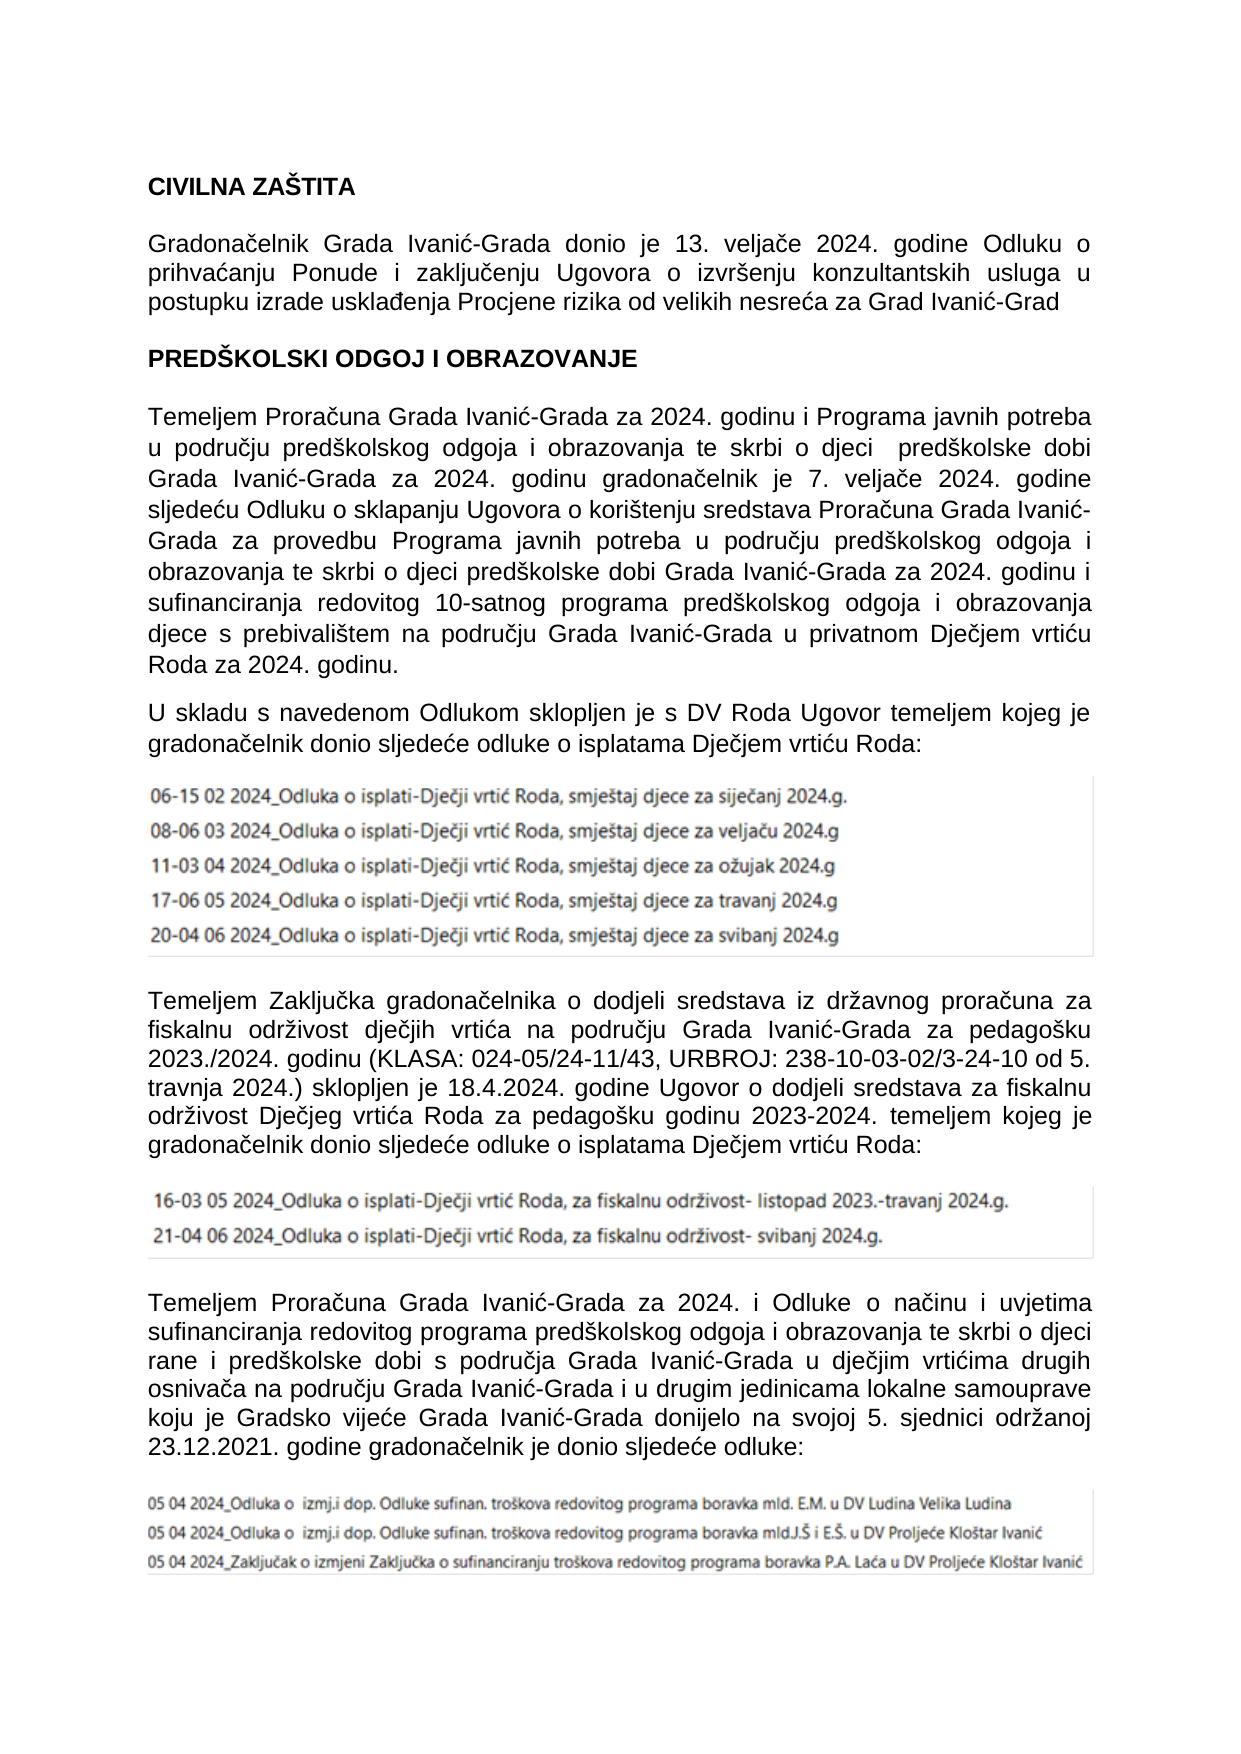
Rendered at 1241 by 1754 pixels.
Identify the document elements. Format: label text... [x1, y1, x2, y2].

text Gradonačelnik Grada Ivanić-Grada donio je 13. veljače 2024. godine Odluku o prihvaćanju Ponude i zaključenju Ugovora o izvršenju konzultantskih usluga u postupku izrade usklađenja Procjene rizika od velikih nesreća za Grad Ivanić-Grad [148, 229, 1093, 315]
text Temeljem Proračuna Grada Ivanić-Grada za 2024. godinu i Programa javnih potreba u području predškolskog odgoja i obrazovanja te skrbi o djeci predškolske dobi Grada Ivanić-Grada za 2024. godinu gradonačelnik je 7. veljače 2024. godine sljedeću Odluku o sklapanju Ugovora o korištenju sredstava Proračuna Grada Ivanić-Grada za provedbu Programa javnih potreba u području predškolskog odgoja i obrazovanja te skrbi o djeci predškolske dobi Grada Ivanić-Grada za 2024. godinu i sufinanciranja redovitog 10-satnog programa predškolskog odgoja i obrazovanja djece s prebivalištem na području Grada Ivanić-Grada u privatnom Dječjem vrtiću Roda za 2024. godinu. [148, 402, 1093, 679]
picture [147, 1489, 1095, 1576]
picture [147, 776, 1095, 958]
text U skladu s navedenom Odlukom sklopljen je s DV Roda Ugovor temeljem kojeg je gradonačelnik donio sljedeće odluke o isplatama Dječjem vrtiću Roda: [148, 698, 1093, 757]
text CIVILNA ZAŠTITA [148, 172, 1093, 200]
text PREDŠKOLSKI ODGOJ I OBRAZOVANJE [148, 344, 1093, 373]
text Temeljem Proračuna Grada Ivanić-Grada za 2024. i Odluke o načinu i uvjetima sufinanciranja redovitog programa predškolskog odgoja i obrazovanja te skrbi o djeci rane i predškolske dobi s područja Grada Ivanić-Grada u dječjim vrtićima drugih osnivača na području Grada Ivanić-Grada i u drugim jedinicama lokalne samouprave koju je Gradsko vijeće Grada Ivanić-Grada donijelo na svojoj 5. sjednici održanoj 23.12.2021. godine gradonačelnik je donio sljedeće odluke: [148, 1288, 1093, 1461]
text Temeljem Zaključka gradonačelnika o dodjeli sredstava iz državnog proračuna za fiskalnu održivost dječjih vrtića na području Grada Ivanić-Grada za pedagošku 2023./2024. godinu (KLASA: 024-05/24-11/43, URBROJ: 238-10-03-02/3-24-10 od 5. travnja 2024.) sklopljen je 18.4.2024. godine Ugovor o dodjeli sredstava za fiskalnu održivost Dječjeg vrtića Roda za pedagošku godinu 2023-2024. temeljem kojeg je gradonačelnik donio sljedeće odluke o isplatama Dječjem vrtiću Roda: [148, 986, 1093, 1159]
picture [147, 1187, 1095, 1260]
